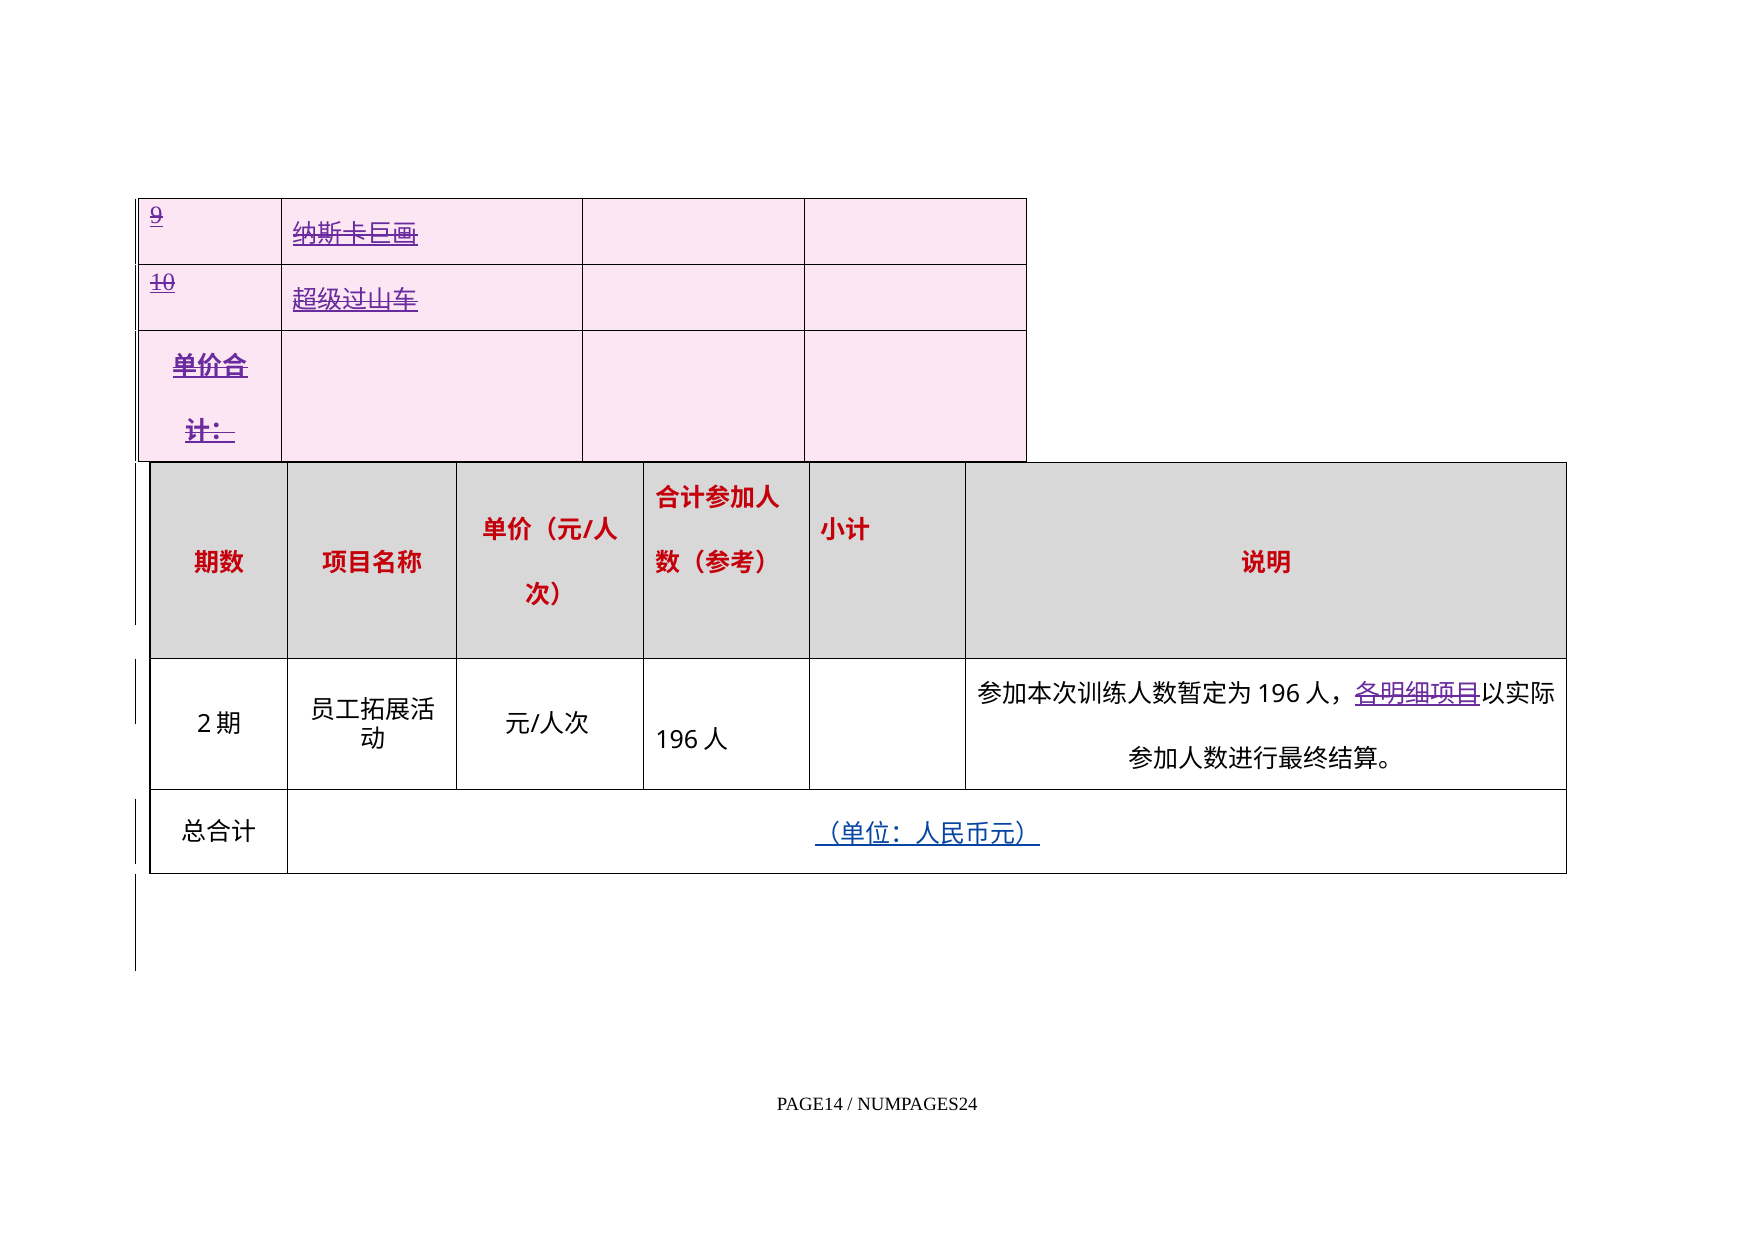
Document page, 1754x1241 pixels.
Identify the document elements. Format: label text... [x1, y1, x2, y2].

table_header 单价（元/人次） [457, 463, 643, 658]
table_cell 参加本次训练人数暂定为196人，以实际参加人数进行最终结算。 [966, 659, 1566, 789]
table_header 期数 [151, 463, 287, 658]
table_cell [288, 790, 1566, 873]
table_header 小计 [810, 463, 965, 658]
table_cell 196人 [644, 659, 809, 789]
table_cell [810, 659, 965, 789]
table_header 说明 [966, 463, 1566, 658]
table_cell 员工拓展活动 [288, 659, 456, 789]
table_header 项目名称 [288, 463, 456, 658]
table_header 合计参加人数（参考） [644, 463, 809, 658]
table_cell 2期 [151, 659, 287, 789]
table_cell 总合计 [151, 790, 287, 873]
table_cell 元/人次 [457, 659, 643, 789]
